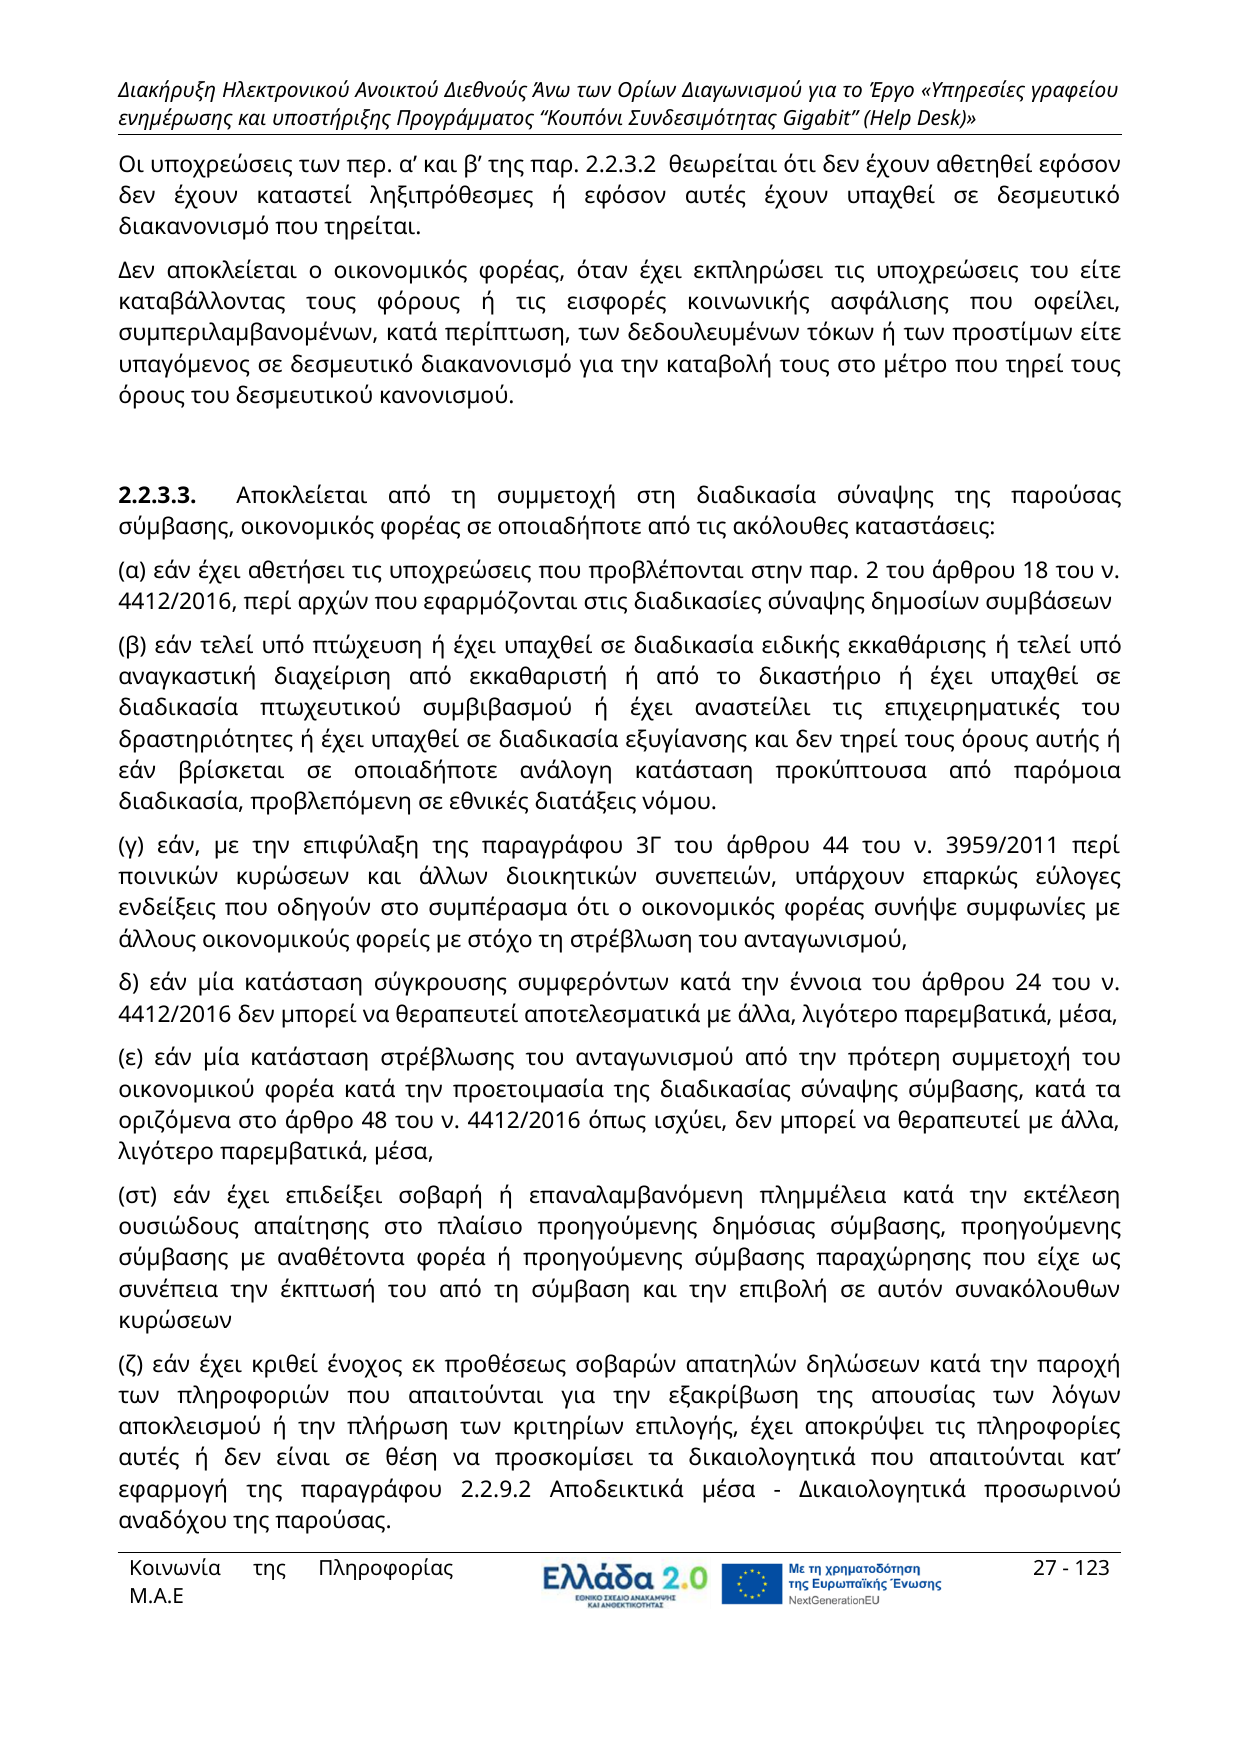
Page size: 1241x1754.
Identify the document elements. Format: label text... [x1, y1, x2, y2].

text (β) εάν τελεί υπό πτώχευση ή έχει υπαχθεί σε διαδικασία ειδικής εκκαθάρισης ή τελεί υπό αναγκαστική διαχείριση από εκκαθαριστή ή από το δικαστήριο ή έχει υπαχθεί σε διαδικασία πτωχευτικού συμβιβασμού ή έχει αναστείλει τις επιχειρηματικές του δραστηριότητες ή έχει υπαχθεί σε διαδικασία εξυγίανσης και δεν τηρεί τους όρους αυτής ή εάν βρίσκεται σε οποιαδήποτε ανάλογη κατάσταση προκύπτουσα από παρόμοια διαδικασία, προβλεπόμενη σε εθνικές διατάξεις νόμου. [118, 629, 1122, 816]
text (γ) εάν, με την επιφύλαξη της παραγράφου 3Γ του άρθρου 44 του ν. 3959/2011 περί ποινικών κυρώσεων και άλλων διοικητικών συνεπειών, υπάρχουν επαρκώς εύλογες ενδείξεις που οδηγούν στο συμπέρασμα ότι ο οικονομικός φορέας συνήψε συμφωνίες με άλλους οικονομικούς φορείς με στόχο τη στρέβλωση του ανταγωνισμού, [118, 829, 1122, 954]
text (ε) εάν μία κατάσταση στρέβλωσης του ανταγωνισμού από την πρότερη συμμετοχή του οικονομικού φορέα κατά την προετοιμασία της διαδικασίας σύναψης σύμβασης, κατά τα οριζόμενα στο άρθρο 48 του ν. 4412/2016 όπως ισχύει, δεν μπορεί να θεραπευτεί με άλλα, λιγότερο παρεμβατικά, μέσα, [118, 1041, 1122, 1166]
text δ) εάν μία κατάσταση σύγκρουσης συμφερόντων κατά την έννοια του άρθρου 24 του ν. 4412/2016 δεν μπορεί να θεραπευτεί αποτελεσματικά με άλλα, λιγότερο παρεμβατικά, μέσα, [118, 966, 1122, 1029]
text (ζ) εάν έχει κριθεί ένοχος εκ προθέσεως σοβαρών απατηλών δηλώσεων κατά την παροχή των πληροφοριών που απαιτούνται για την εξακρίβωση της απουσίας των λόγων αποκλεισμού ή την πλήρωση των κριτηρίων επιλογής, έχει αποκρύψει τις πληροφορίες αυτές ή δεν είναι σε θέση να προσκομίσει τα δικαιολογητικά που απαιτούνται κατ’ εφαρμογή της παραγράφου 2.2.9.2 Αποδεικτικά μέσα - Δικαιολογητικά προσωρινού αναδόχου της παρούσας. [118, 1347, 1122, 1535]
picture [541, 1557, 948, 1609]
text Δεν αποκλείεται ο οικονομικός φορέας, όταν έχει εκπληρώσει τις υποχρεώσεις του είτε καταβάλλοντας τους φόρους ή τις εισφορές κοινωνικής ασφάλισης που οφείλει, συμπεριλαμβανομένων, κατά περίπτωση, των δεδουλευμένων τόκων ή των προστίμων είτε υπαγόμενος σε δεσμευτικό διακανονισμό για την καταβολή τους στο μέτρο που τηρεί τους όρους του δεσμευτικού κανονισμού. [118, 254, 1122, 410]
text Οι υποχρεώσεις των περ. α’ και β’ της παρ. 2.2.3.2 θεωρείται ότι δεν έχουν αθετηθεί εφόσον δεν έχουν καταστεί ληξιπρόθεσμες ή εφόσον αυτές έχουν υπαχθεί σε δεσμευτικό διακανονισμό που τηρείται. [118, 147, 1122, 241]
list Αποκλείεται από τη συμμετοχή στη διαδικασία σύναψης της παρούσας σύμβασης, οικονομικός φορέας σε οποιαδήποτε από τις ακόλουθες καταστάσεις: [118, 479, 1122, 541]
text (α) εάν έχει αθετήσει τις υποχρεώσεις που προβλέπονται στην παρ. 2 του άρθρου 18 του ν. 4412/2016, περί αρχών που εφαρμόζονται στις διαδικασίες σύναψης δημοσίων συμβάσεων [118, 554, 1122, 616]
text (στ) εάν έχει επιδείξει σοβαρή ή επαναλαμβανόμενη πλημμέλεια κατά την εκτέλεση ουσιώδους απαίτησης στο πλαίσιο προηγούμενης δημόσιας σύμβασης, προηγούμενης σύμβασης με αναθέτοντα φορέα ή προηγούμενης σύμβασης παραχώρησης που είχε ως συνέπεια την έκπτωσή του από τη σύμβαση και την επιβολή σε αυτόν συνακόλουθων κυρώσεων [118, 1179, 1122, 1335]
